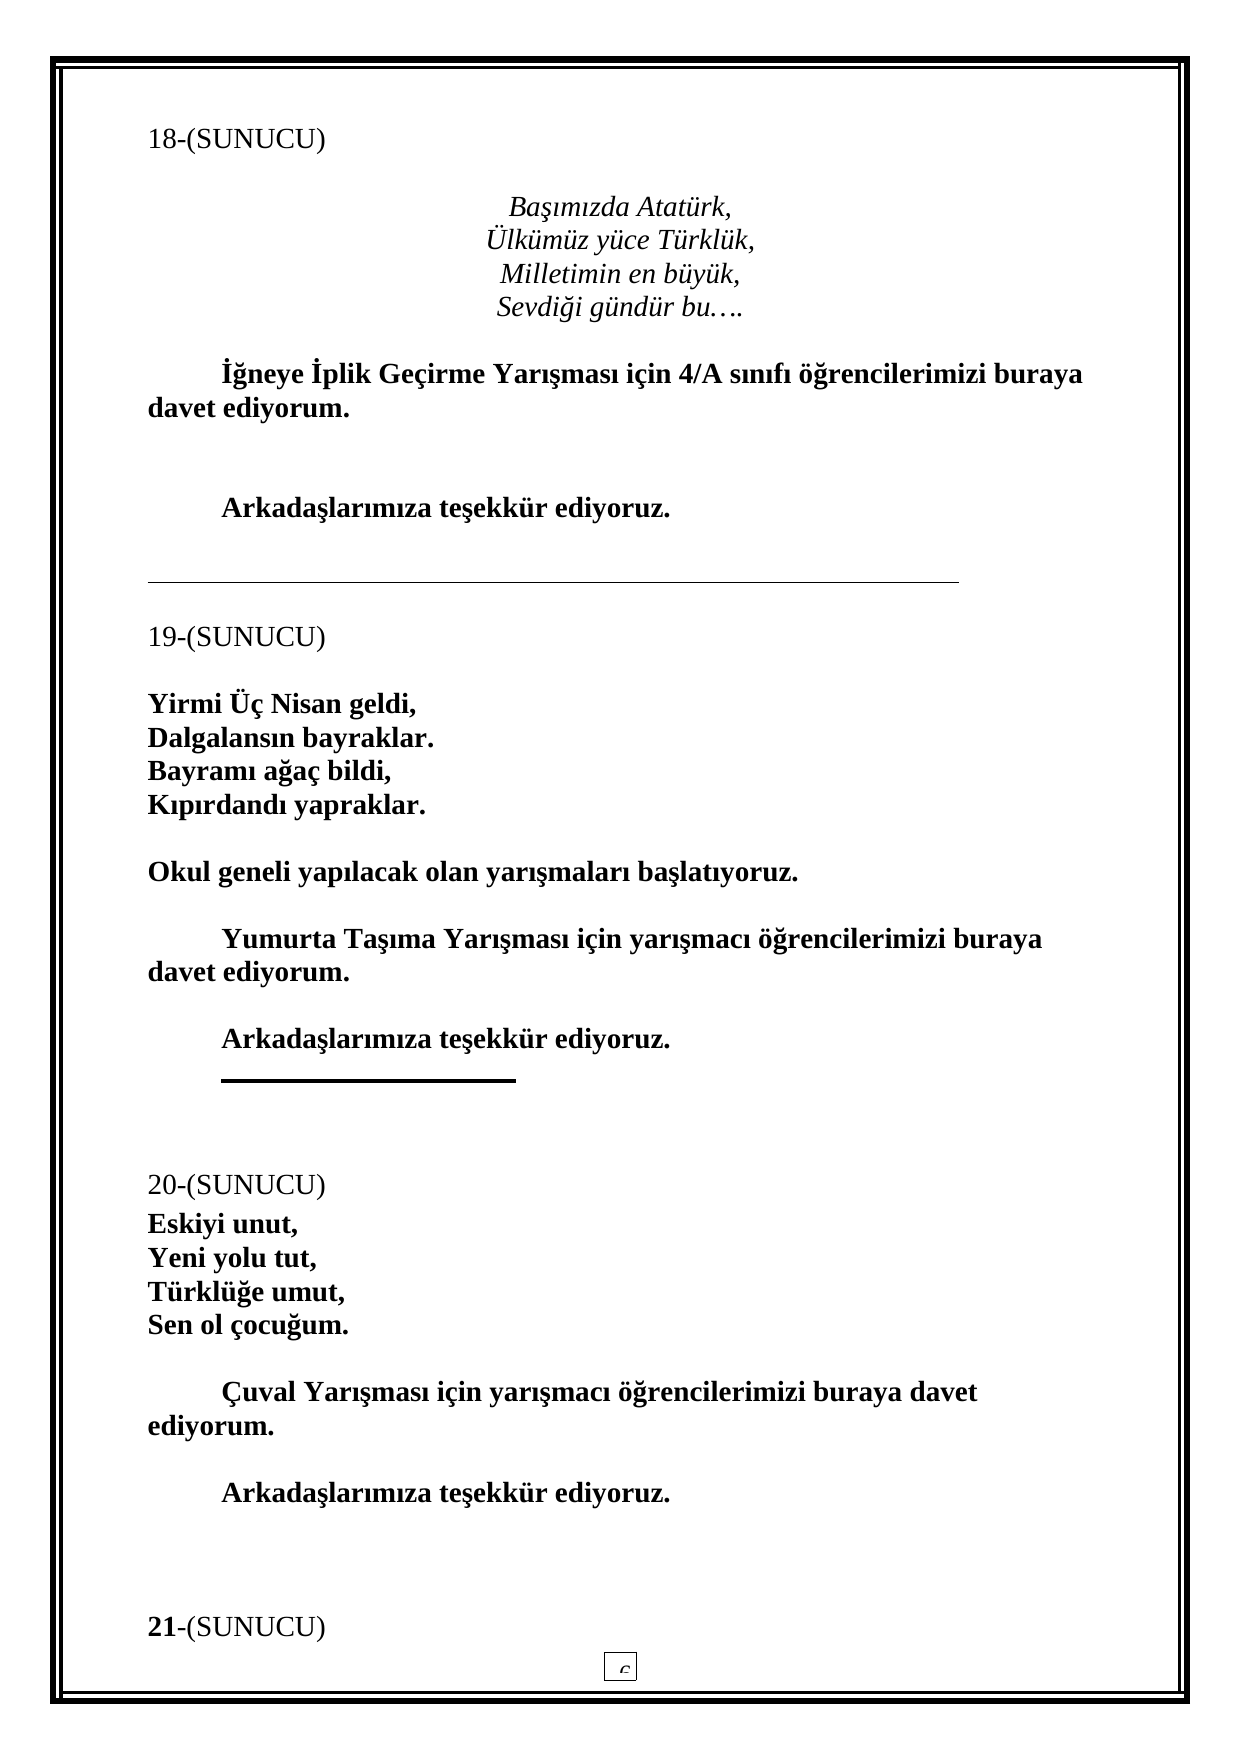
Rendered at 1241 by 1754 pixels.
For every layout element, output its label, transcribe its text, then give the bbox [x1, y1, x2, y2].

text Milletimin en büyük, [147, 256, 1093, 289]
text Arkadaşlarımıza teşekkür ediyoruz. [147, 491, 1093, 524]
text Arkadaşlarımıza teşekkür ediyoruz. [147, 1475, 1093, 1508]
text 19-(SUNUCU) [147, 619, 1093, 653]
text 21-(SUNUCU) [147, 1609, 1093, 1643]
text İğneye İplik Geçirme Yarışması için 4/A sınıfı öğrencilerimizi buraya davet ediyorum. [147, 356, 1093, 423]
text Bayramı ağaç bildi, [147, 753, 1093, 787]
text Dalgalansın bayraklar. [147, 720, 1093, 753]
text Yumurta Taşıma Yarışması için yarışmacı öğrencilerimizi buraya davet ediyorum. [147, 921, 1093, 988]
text Türklüğe umut, [147, 1274, 1093, 1307]
text Çuval Yarışması için yarışmacı öğrencilerimizi buraya davet ediyorum. [147, 1374, 1093, 1441]
text 20-(SUNUCU) [147, 1167, 1093, 1200]
text Arkadaşlarımıza teşekkür ediyoruz. [147, 1022, 1093, 1055]
text Başımızda Atatürk, [147, 189, 1093, 222]
text Sevdiği gündür bu…. [147, 289, 1093, 323]
text 18-(SUNUCU) [147, 121, 1093, 154]
text Yirmi Üç Nisan geldi, [147, 686, 1093, 720]
text Sen ol çocuğum. [147, 1307, 1093, 1341]
text Okul geneli yapılacak olan yarışmaları başlatıyoruz. [147, 854, 1093, 887]
text Eskiyi unut, [147, 1207, 1093, 1240]
text Kıpırdandı yapraklar. [147, 787, 1093, 820]
text Yeni yolu tut, [147, 1240, 1093, 1274]
text Ülkümüz yüce Türklük, [147, 222, 1093, 256]
